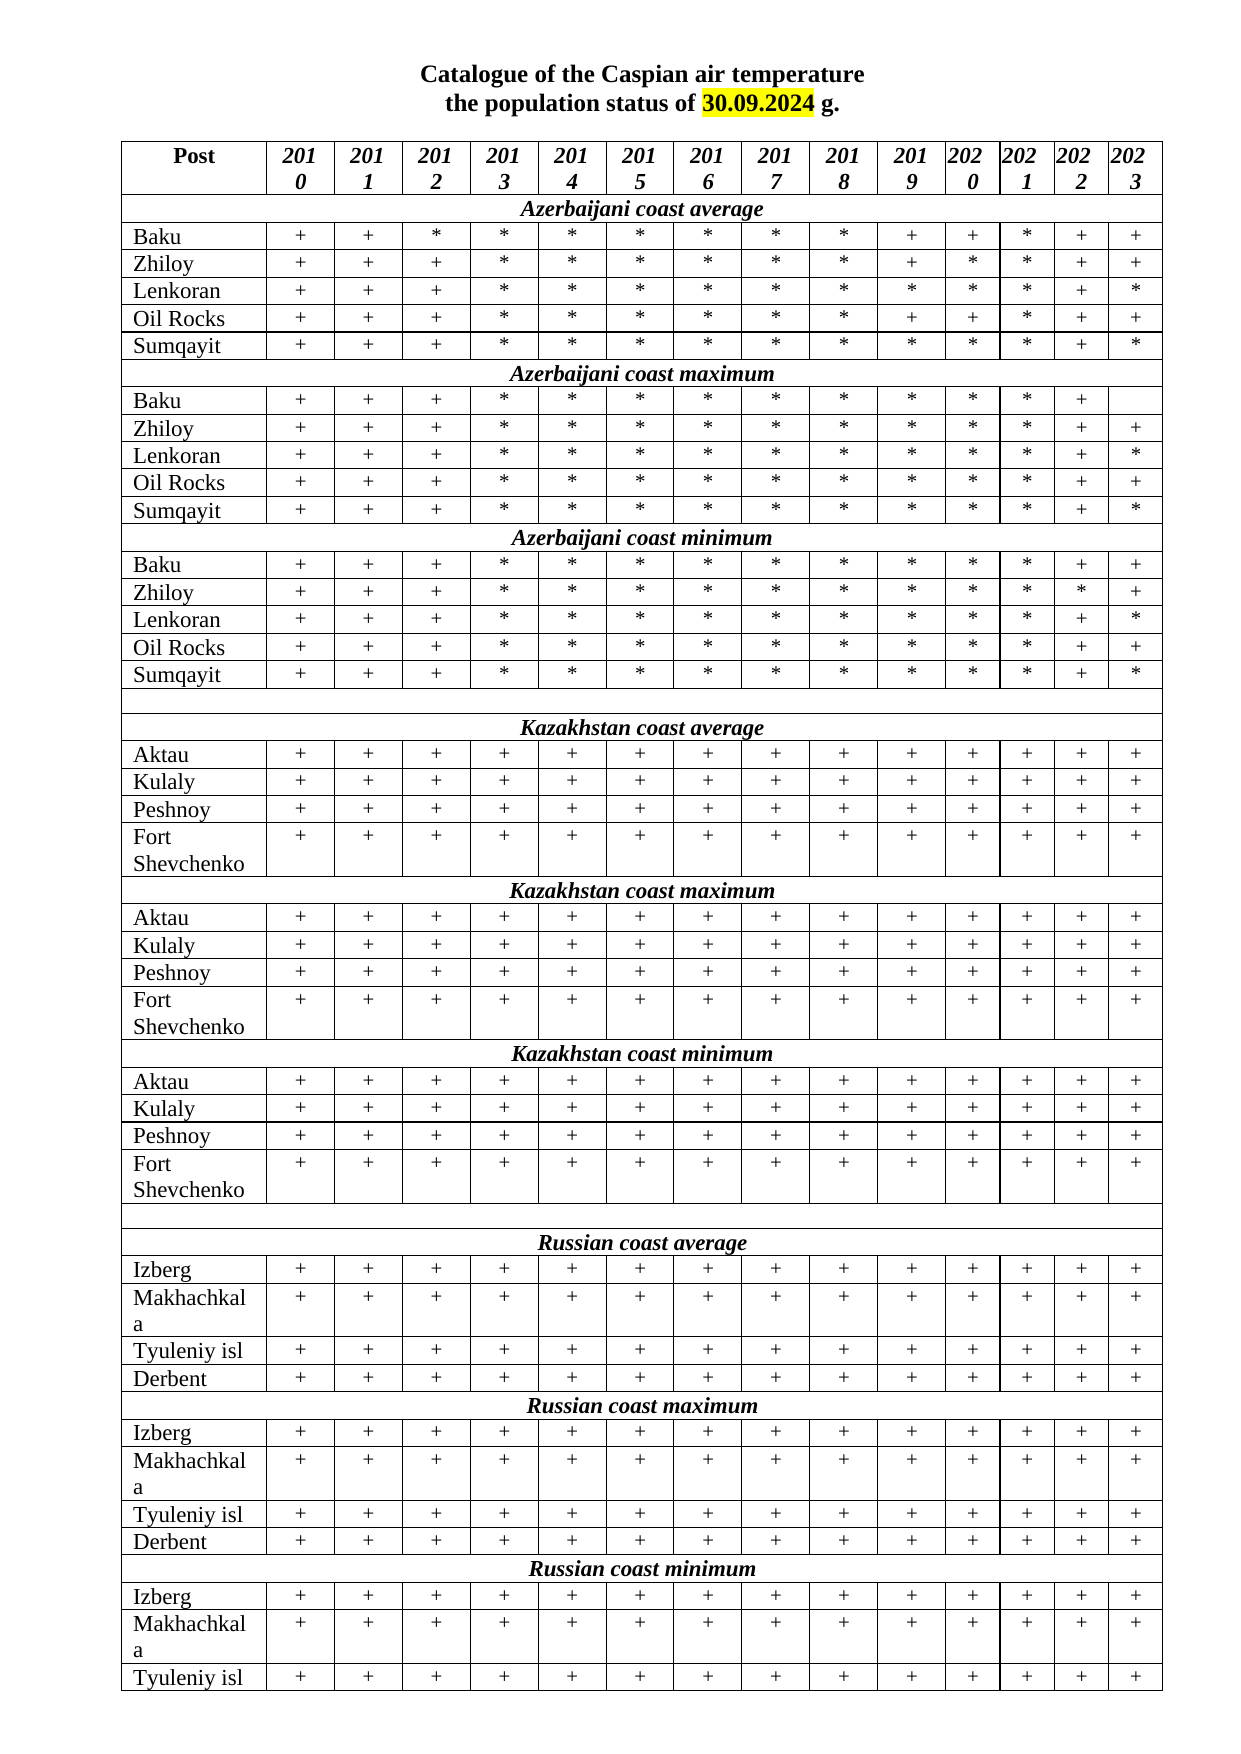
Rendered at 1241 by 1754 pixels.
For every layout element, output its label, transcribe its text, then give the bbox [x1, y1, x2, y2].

table_cell + [1001, 1447, 1054, 1499]
table_cell * [1109, 333, 1162, 359]
table_cell + [1109, 469, 1162, 496]
table_cell + [878, 1123, 945, 1149]
table_cell Sumqayit [122, 661, 266, 687]
table_cell + [1001, 1123, 1054, 1149]
table_cell Fort Shevchenko [122, 987, 266, 1039]
table_cell * [471, 469, 538, 496]
table_cell * [1109, 497, 1162, 523]
table_cell + [878, 1284, 945, 1336]
table_cell + [335, 1150, 402, 1203]
table_cell Kazakhstan coast maximum [122, 877, 1162, 903]
table_cell + [267, 1610, 334, 1663]
table_cell + [1109, 959, 1162, 986]
table_cell + [403, 769, 470, 795]
table_cell Russian coast average [122, 1229, 1162, 1255]
table_cell + [335, 223, 402, 249]
table_cell + [403, 1583, 470, 1609]
table_cell + [471, 1337, 538, 1364]
table_cell Kulaly [122, 932, 266, 958]
table_cell + [1055, 223, 1108, 249]
table_cell * [742, 305, 809, 331]
table_cell + [1055, 250, 1108, 277]
table_cell * [810, 552, 877, 578]
table_cell + [674, 1284, 741, 1336]
table_cell * [539, 661, 606, 687]
table_cell + [403, 1664, 470, 1690]
table_cell + [810, 1095, 877, 1121]
table_cell + [878, 1365, 945, 1391]
table_cell + [1055, 1501, 1108, 1527]
table_cell * [878, 606, 945, 633]
table_cell + [539, 1068, 606, 1094]
table_cell + [1109, 823, 1162, 876]
table_cell + [1001, 1284, 1054, 1336]
table_cell + [335, 1501, 402, 1527]
table_cell + [403, 333, 470, 359]
table_cell + [539, 769, 606, 795]
table_cell + [267, 278, 334, 304]
table_cell * [878, 579, 945, 605]
table_cell * [742, 442, 809, 468]
table_cell + [878, 1664, 945, 1690]
table_cell + [878, 1528, 945, 1554]
table_cell + [1109, 552, 1162, 578]
table_cell * [471, 387, 538, 413]
table_cell * [810, 634, 877, 660]
table_cell + [1109, 223, 1162, 249]
table_header 2021 [1001, 142, 1054, 194]
table_cell * [607, 415, 673, 441]
table_cell + [1001, 1528, 1054, 1554]
table_cell * [1109, 278, 1162, 304]
table_cell + [946, 796, 999, 822]
table_cell + [1109, 579, 1162, 605]
table_cell + [810, 904, 877, 931]
table_header 2012 [403, 142, 470, 194]
table_cell * [742, 497, 809, 523]
table_cell + [1055, 387, 1108, 413]
table_cell + [267, 823, 334, 876]
table_cell * [1001, 250, 1054, 277]
table_cell + [1055, 823, 1108, 876]
table_cell + [267, 1447, 334, 1499]
table_cell + [607, 1068, 673, 1094]
table_cell + [471, 932, 538, 958]
table_cell * [471, 661, 538, 687]
table_cell Aktau [122, 741, 266, 767]
table_cell + [471, 959, 538, 986]
table_cell + [267, 606, 334, 633]
table_cell + [946, 1095, 999, 1121]
table_cell * [471, 442, 538, 468]
table_cell + [1055, 1123, 1108, 1149]
table_cell + [946, 305, 999, 331]
table_cell + [1109, 1501, 1162, 1527]
table_cell + [810, 796, 877, 822]
table_cell + [335, 1095, 402, 1121]
table_cell + [539, 1095, 606, 1121]
table_cell * [539, 579, 606, 605]
table_cell * [607, 606, 673, 633]
table_cell Makhachkala [122, 1447, 266, 1499]
table_cell + [267, 741, 334, 767]
table_cell Peshnoy [122, 796, 266, 822]
table_cell Lenkoran [122, 442, 266, 468]
table_cell + [1055, 1447, 1108, 1499]
table_cell + [1109, 1447, 1162, 1499]
table_cell + [810, 1365, 877, 1391]
table_cell + [742, 1123, 809, 1149]
table_cell + [878, 796, 945, 822]
table_cell Lenkoran [122, 606, 266, 633]
table_cell + [1055, 769, 1108, 795]
table_cell + [742, 796, 809, 822]
table_cell * [810, 250, 877, 277]
table_cell + [539, 1610, 606, 1663]
table_header 2013 [471, 142, 538, 194]
table_cell + [674, 1095, 741, 1121]
table_cell + [878, 741, 945, 767]
table_cell + [878, 1150, 945, 1203]
table_cell + [674, 1583, 741, 1609]
table_cell + [335, 634, 402, 660]
table_cell + [335, 1256, 402, 1282]
table_cell + [742, 1365, 809, 1391]
table_cell * [1001, 333, 1054, 359]
table_cell + [878, 1420, 945, 1446]
table_cell + [335, 1123, 402, 1149]
table_cell + [674, 1150, 741, 1203]
table_cell + [335, 904, 402, 931]
table_cell + [607, 1501, 673, 1527]
table_cell + [1109, 250, 1162, 277]
table_cell + [539, 741, 606, 767]
table_cell * [742, 333, 809, 359]
table_cell * [946, 497, 999, 523]
table_cell + [1055, 1284, 1108, 1336]
table_cell + [267, 415, 334, 441]
table_cell * [674, 606, 741, 633]
table_cell * [946, 634, 999, 660]
table_cell + [471, 769, 538, 795]
table_cell * [1109, 442, 1162, 468]
table_cell + [1001, 769, 1054, 795]
table_cell + [1001, 932, 1054, 958]
table_cell + [403, 1528, 470, 1554]
table_cell Oil Rocks [122, 469, 266, 496]
table_cell + [742, 1284, 809, 1336]
table_cell + [267, 932, 334, 958]
table_cell + [742, 823, 809, 876]
table_cell + [946, 1664, 999, 1690]
table_cell + [878, 1583, 945, 1609]
table_cell + [1001, 959, 1054, 986]
table_cell * [1001, 415, 1054, 441]
table_cell * [674, 223, 741, 249]
table_cell * [539, 552, 606, 578]
table_cell + [674, 1365, 741, 1391]
table_cell * [742, 278, 809, 304]
table_cell + [471, 1501, 538, 1527]
table_cell + [946, 1447, 999, 1499]
table_cell + [674, 1610, 741, 1663]
table_cell * [674, 442, 741, 468]
table_cell + [1001, 1256, 1054, 1282]
table_cell Baku [122, 552, 266, 578]
text the population status of 30.09.2024 g. [814, 88, 1152, 117]
table_cell + [674, 1123, 741, 1149]
table_cell Izberg [122, 1583, 266, 1609]
table_cell + [878, 1501, 945, 1527]
table_cell Russian coast maximum [122, 1392, 1162, 1418]
table_cell [1109, 387, 1162, 413]
table_cell + [539, 1365, 606, 1391]
table_cell + [539, 1256, 606, 1282]
table_cell Makhachkala [122, 1284, 266, 1336]
table_cell + [403, 387, 470, 413]
table_cell + [1055, 959, 1108, 986]
table_cell + [946, 959, 999, 986]
table_cell + [607, 1337, 673, 1364]
table_cell + [674, 959, 741, 986]
table_cell + [946, 904, 999, 931]
table_cell * [539, 415, 606, 441]
table_cell + [878, 250, 945, 277]
table_cell + [742, 1583, 809, 1609]
table_cell * [946, 442, 999, 468]
table_cell + [403, 278, 470, 304]
table_cell + [810, 959, 877, 986]
table_cell + [267, 1150, 334, 1203]
table_cell + [810, 1501, 877, 1527]
table_cell + [1109, 904, 1162, 931]
table_cell * [674, 661, 741, 687]
table_cell + [539, 1284, 606, 1336]
table_cell + [267, 1365, 334, 1391]
table_cell + [403, 1447, 470, 1499]
table_cell * [946, 250, 999, 277]
table_cell * [539, 606, 606, 633]
table_cell + [742, 987, 809, 1039]
table_cell + [878, 223, 945, 249]
table_cell + [1109, 932, 1162, 958]
table_cell + [607, 741, 673, 767]
table_cell * [471, 552, 538, 578]
table_cell * [674, 579, 741, 605]
table_cell + [403, 796, 470, 822]
table_cell * [539, 497, 606, 523]
table_cell + [539, 904, 606, 931]
table_cell + [1055, 661, 1108, 687]
table_cell Tyuleniy isl [122, 1501, 266, 1527]
table_cell + [335, 1068, 402, 1094]
table_cell + [1055, 552, 1108, 578]
table_cell + [1055, 469, 1108, 496]
table_cell Kazakhstan coast average [122, 714, 1162, 740]
table_cell + [1109, 1337, 1162, 1364]
table_cell + [335, 823, 402, 876]
table_cell [122, 689, 1162, 713]
table_cell + [946, 1610, 999, 1663]
table_cell + [471, 741, 538, 767]
table_cell + [267, 1420, 334, 1446]
table_header 2018 [810, 142, 877, 194]
table_header 2020 [946, 142, 999, 194]
table_cell + [674, 1528, 741, 1554]
table_cell + [267, 987, 334, 1039]
table_cell * [539, 305, 606, 331]
table_cell Derbent [122, 1528, 266, 1554]
table_cell * [742, 552, 809, 578]
table_cell * [674, 333, 741, 359]
table_cell + [878, 1068, 945, 1094]
table_cell + [946, 741, 999, 767]
table_cell + [403, 1365, 470, 1391]
table_cell + [810, 1284, 877, 1336]
table_cell + [607, 932, 673, 958]
table_cell + [335, 278, 402, 304]
table_cell + [1001, 741, 1054, 767]
table_cell Azerbaijani coast average [122, 195, 1162, 222]
table_cell + [267, 661, 334, 687]
table_cell + [335, 305, 402, 331]
table_cell * [471, 415, 538, 441]
table_cell + [471, 1447, 538, 1499]
table_cell + [335, 469, 402, 496]
table_cell + [335, 661, 402, 687]
table_cell * [946, 661, 999, 687]
table_cell + [335, 987, 402, 1039]
table_header 2022 [1055, 142, 1108, 194]
table_cell + [946, 987, 999, 1039]
table_cell * [810, 333, 877, 359]
table_cell + [267, 1501, 334, 1527]
table_cell * [1001, 387, 1054, 413]
table_cell + [471, 987, 538, 1039]
table_cell + [674, 987, 741, 1039]
table_cell * [810, 469, 877, 496]
table_cell * [1001, 278, 1054, 304]
table_cell + [1055, 932, 1108, 958]
table_cell + [403, 1501, 470, 1527]
table_cell * [742, 606, 809, 633]
table_cell + [471, 1583, 538, 1609]
table_header 2017 [742, 142, 809, 194]
table_cell + [267, 579, 334, 605]
table_cell + [403, 250, 470, 277]
table_cell + [539, 1420, 606, 1446]
table_cell + [878, 1095, 945, 1121]
table_cell + [267, 333, 334, 359]
table_cell * [810, 415, 877, 441]
table_cell + [607, 1447, 673, 1499]
table_cell + [539, 1150, 606, 1203]
table_cell + [810, 823, 877, 876]
table_cell + [1109, 1068, 1162, 1094]
table_cell + [471, 1610, 538, 1663]
table_cell + [335, 1664, 402, 1690]
table_cell + [1055, 1583, 1108, 1609]
table_cell Russian coast minimum [122, 1555, 1162, 1582]
table_cell * [946, 333, 999, 359]
table_cell * [607, 552, 673, 578]
table_cell * [607, 333, 673, 359]
table_cell + [607, 1123, 673, 1149]
table_cell Derbent [122, 1365, 266, 1391]
table_cell * [607, 579, 673, 605]
table_cell Azerbaijani coast maximum [122, 360, 1162, 386]
table_cell + [539, 1501, 606, 1527]
table_cell + [471, 1256, 538, 1282]
table_cell + [1055, 904, 1108, 931]
table_cell + [946, 1256, 999, 1282]
table_cell + [1055, 1420, 1108, 1446]
table_cell + [1055, 1664, 1108, 1690]
table_cell Peshnoy [122, 1123, 266, 1149]
table_cell + [267, 305, 334, 331]
table_cell + [810, 1583, 877, 1609]
table_cell * [878, 278, 945, 304]
table_cell + [674, 1256, 741, 1282]
table_cell + [946, 1583, 999, 1609]
table_cell + [1109, 1583, 1162, 1609]
table_cell Aktau [122, 904, 266, 931]
table_cell + [335, 415, 402, 441]
table_cell + [878, 987, 945, 1039]
table_cell Azerbaijani coast minimum [122, 524, 1162, 551]
table_cell * [810, 278, 877, 304]
table_cell + [878, 769, 945, 795]
table_cell * [1001, 469, 1054, 496]
table_cell + [607, 1365, 673, 1391]
table_cell + [607, 823, 673, 876]
table_cell + [810, 1610, 877, 1663]
table_cell + [810, 1447, 877, 1499]
table_cell + [403, 987, 470, 1039]
table_cell + [403, 634, 470, 660]
table_cell * [742, 634, 809, 660]
table_cell + [810, 769, 877, 795]
table_cell Tyuleniy isl [122, 1664, 266, 1690]
table_cell + [335, 1420, 402, 1446]
table_cell + [742, 1528, 809, 1554]
table_cell * [471, 634, 538, 660]
table_cell * [742, 223, 809, 249]
table_cell + [742, 1420, 809, 1446]
table_cell + [674, 796, 741, 822]
table_cell + [1001, 823, 1054, 876]
table_cell + [878, 959, 945, 986]
table_cell + [267, 634, 334, 660]
table_cell + [335, 442, 402, 468]
table_cell + [1109, 1123, 1162, 1149]
table_cell * [674, 278, 741, 304]
table_cell * [742, 469, 809, 496]
table_cell * [539, 634, 606, 660]
table_cell + [267, 497, 334, 523]
table_cell * [471, 579, 538, 605]
table_cell + [810, 1256, 877, 1282]
table_cell + [946, 1068, 999, 1094]
table_cell + [1001, 796, 1054, 822]
table_cell + [267, 1664, 334, 1690]
table_cell * [471, 223, 538, 249]
table_cell + [335, 387, 402, 413]
table_cell * [674, 415, 741, 441]
table_cell + [1055, 1150, 1108, 1203]
table_cell * [742, 415, 809, 441]
table_cell * [539, 250, 606, 277]
table_cell + [539, 1337, 606, 1364]
table_cell Kulaly [122, 1095, 266, 1121]
table_cell + [946, 1528, 999, 1554]
table_cell + [1109, 1150, 1162, 1203]
table_cell + [674, 1420, 741, 1446]
table_cell * [674, 469, 741, 496]
table_cell + [403, 415, 470, 441]
table_cell + [1109, 796, 1162, 822]
table_cell + [1109, 1420, 1162, 1446]
table_cell * [878, 661, 945, 687]
table_cell + [335, 250, 402, 277]
table_cell + [267, 250, 334, 277]
table_header 2016 [674, 142, 741, 194]
table_cell * [810, 387, 877, 413]
table_cell + [1109, 1365, 1162, 1391]
table_cell + [471, 1150, 538, 1203]
table_cell + [1001, 1583, 1054, 1609]
table_cell + [674, 1664, 741, 1690]
table_cell + [1001, 1337, 1054, 1364]
table_cell + [267, 1095, 334, 1121]
table_cell + [607, 1664, 673, 1690]
table_cell + [267, 223, 334, 249]
table_cell + [1001, 1068, 1054, 1094]
table_cell * [674, 634, 741, 660]
table_cell * [539, 469, 606, 496]
table_cell + [1055, 741, 1108, 767]
table_cell * [674, 497, 741, 523]
table_cell + [1109, 1095, 1162, 1121]
table_cell + [946, 1123, 999, 1149]
table_cell + [1055, 796, 1108, 822]
table_cell * [607, 278, 673, 304]
table_cell + [946, 223, 999, 249]
table_cell + [335, 1447, 402, 1499]
table_cell * [1001, 442, 1054, 468]
table_cell + [403, 823, 470, 876]
table_cell * [878, 442, 945, 468]
table_cell * [607, 387, 673, 413]
table_cell + [403, 442, 470, 468]
table_cell + [674, 1501, 741, 1527]
text Catalogue of the Caspian air temperature [133, 59, 1152, 88]
table_cell + [607, 904, 673, 931]
table_cell + [539, 1664, 606, 1690]
table_cell + [742, 1501, 809, 1527]
table_cell + [267, 1256, 334, 1282]
table_cell + [267, 1337, 334, 1364]
table_cell + [607, 1150, 673, 1203]
table_cell + [742, 769, 809, 795]
table_cell + [1001, 1420, 1054, 1446]
table_cell + [607, 987, 673, 1039]
table_cell * [674, 305, 741, 331]
table_cell + [607, 1610, 673, 1663]
table_cell + [742, 1610, 809, 1663]
table_cell + [810, 1150, 877, 1203]
table_cell + [946, 1501, 999, 1527]
table_cell + [607, 1583, 673, 1609]
table_cell * [1001, 606, 1054, 633]
table_cell + [1055, 634, 1108, 660]
table_cell + [1055, 1256, 1108, 1282]
table_cell + [1001, 1365, 1054, 1391]
table_cell + [267, 469, 334, 496]
table_cell + [1001, 1150, 1054, 1203]
table_cell + [267, 552, 334, 578]
table_cell + [471, 1420, 538, 1446]
table_cell * [946, 552, 999, 578]
table_cell + [539, 796, 606, 822]
table_cell + [946, 1284, 999, 1336]
table_cell + [1109, 305, 1162, 331]
table_cell + [946, 932, 999, 958]
table_cell + [878, 305, 945, 331]
table_cell + [403, 1420, 470, 1446]
table_cell Izberg [122, 1420, 266, 1446]
table_cell + [267, 1284, 334, 1336]
table_cell * [674, 387, 741, 413]
table_cell * [810, 579, 877, 605]
table_cell + [335, 1365, 402, 1391]
table_cell + [539, 1123, 606, 1149]
table_cell + [403, 1095, 470, 1121]
table_cell + [403, 1068, 470, 1094]
table_cell * [878, 415, 945, 441]
table_cell * [1001, 634, 1054, 660]
table_cell * [674, 552, 741, 578]
table_cell + [1001, 904, 1054, 931]
table_cell Lenkoran [122, 278, 266, 304]
table_cell * [1001, 552, 1054, 578]
table_cell * [471, 497, 538, 523]
table_cell * [607, 469, 673, 496]
table_cell + [1109, 987, 1162, 1039]
table_cell + [335, 1337, 402, 1364]
table_cell Oil Rocks [122, 305, 266, 331]
table_cell * [1001, 579, 1054, 605]
table_cell + [1055, 1337, 1108, 1364]
table_cell + [878, 1610, 945, 1663]
table_cell + [1109, 1664, 1162, 1690]
table_cell + [267, 387, 334, 413]
table_cell * [946, 387, 999, 413]
table_cell + [946, 1337, 999, 1364]
table_cell * [742, 661, 809, 687]
table_cell + [878, 1337, 945, 1364]
table_cell + [946, 769, 999, 795]
table_header 2015 [607, 142, 673, 194]
table_cell + [471, 1365, 538, 1391]
table_cell + [471, 1095, 538, 1121]
table_cell + [742, 1256, 809, 1282]
table_cell * [878, 552, 945, 578]
table_cell * [539, 442, 606, 468]
table_cell + [674, 1447, 741, 1499]
table_cell + [1109, 1528, 1162, 1554]
table_cell * [607, 661, 673, 687]
table_cell + [607, 959, 673, 986]
table_cell + [471, 796, 538, 822]
table_cell + [1109, 1284, 1162, 1336]
table_cell * [471, 250, 538, 277]
table_cell + [471, 1528, 538, 1554]
table_header 2014 [539, 142, 606, 194]
table_cell + [267, 769, 334, 795]
table_cell * [946, 415, 999, 441]
table_cell + [335, 1610, 402, 1663]
table_cell + [1001, 1501, 1054, 1527]
table_cell * [607, 634, 673, 660]
table_cell * [742, 579, 809, 605]
table_cell * [1001, 661, 1054, 687]
table_cell * [946, 579, 999, 605]
table_cell + [1055, 415, 1108, 441]
table_cell + [810, 932, 877, 958]
table_cell + [539, 987, 606, 1039]
table_cell * [471, 305, 538, 331]
table_cell * [810, 442, 877, 468]
table_cell * [1109, 661, 1162, 687]
table_cell * [539, 333, 606, 359]
table_cell + [471, 904, 538, 931]
table_cell + [539, 959, 606, 986]
table_cell + [403, 959, 470, 986]
table_cell + [810, 1068, 877, 1094]
table_cell * [539, 278, 606, 304]
table_cell + [742, 932, 809, 958]
table_cell * [878, 387, 945, 413]
table_cell * [810, 305, 877, 331]
table_cell + [267, 1583, 334, 1609]
table_cell * [742, 387, 809, 413]
table_cell + [607, 1095, 673, 1121]
table_cell + [403, 606, 470, 633]
table_cell + [742, 1150, 809, 1203]
table_cell * [810, 606, 877, 633]
table_cell + [1055, 442, 1108, 468]
table_cell + [267, 904, 334, 931]
table_cell + [607, 796, 673, 822]
table_cell + [742, 1095, 809, 1121]
table_cell + [1055, 333, 1108, 359]
table_cell + [1055, 278, 1108, 304]
table_cell + [1001, 1095, 1054, 1121]
table_cell + [335, 579, 402, 605]
table_cell + [1055, 1610, 1108, 1663]
table_cell * [471, 278, 538, 304]
table_cell + [539, 1583, 606, 1609]
table_cell + [1109, 1256, 1162, 1282]
table_cell + [674, 932, 741, 958]
table_cell Zhiloy [122, 415, 266, 441]
table_cell + [1001, 987, 1054, 1039]
table_cell * [810, 661, 877, 687]
table_cell + [742, 904, 809, 931]
table_cell + [674, 823, 741, 876]
table_cell + [1001, 1664, 1054, 1690]
table_cell + [1109, 415, 1162, 441]
table_cell + [674, 904, 741, 931]
table_cell * [607, 442, 673, 468]
table_cell + [267, 1068, 334, 1094]
table_cell + [267, 1528, 334, 1554]
table_cell * [607, 497, 673, 523]
table_cell * [403, 223, 470, 249]
table_cell + [810, 1528, 877, 1554]
table_header 2011 [335, 142, 402, 194]
table_cell + [335, 796, 402, 822]
table_cell + [267, 796, 334, 822]
table_cell + [1055, 1095, 1108, 1121]
table_cell Kulaly [122, 769, 266, 795]
table_cell + [946, 1365, 999, 1391]
table_cell + [335, 741, 402, 767]
table_cell Kazakhstan coast minimum [122, 1040, 1162, 1067]
table_cell + [335, 1528, 402, 1554]
table_cell + [471, 1123, 538, 1149]
table_cell + [403, 579, 470, 605]
table_cell + [403, 661, 470, 687]
table_cell + [742, 1068, 809, 1094]
table_cell * [742, 250, 809, 277]
table_cell + [267, 442, 334, 468]
table_cell * [471, 333, 538, 359]
table_cell + [810, 1337, 877, 1364]
table_header 2019 [878, 142, 945, 194]
table_cell + [810, 1420, 877, 1446]
table_cell + [471, 1284, 538, 1336]
table_cell + [607, 1284, 673, 1336]
table_cell + [335, 497, 402, 523]
table_cell + [1109, 741, 1162, 767]
table_cell * [539, 223, 606, 249]
table_header 2010 [267, 142, 334, 194]
table_cell + [878, 932, 945, 958]
table_cell + [1109, 634, 1162, 660]
table_cell Zhiloy [122, 250, 266, 277]
table_cell + [1055, 606, 1108, 633]
table_cell Baku [122, 223, 266, 249]
table_cell + [403, 497, 470, 523]
table_cell + [810, 987, 877, 1039]
table_cell + [674, 1068, 741, 1094]
table_cell * [607, 250, 673, 277]
table_cell Baku [122, 387, 266, 413]
table_cell * [878, 333, 945, 359]
table_cell + [403, 469, 470, 496]
table_cell * [946, 469, 999, 496]
table_cell * [1109, 606, 1162, 633]
table_cell + [335, 1583, 402, 1609]
table_cell + [1055, 305, 1108, 331]
table_cell Sumqayit [122, 497, 266, 523]
table_cell * [1001, 305, 1054, 331]
table_cell + [1055, 987, 1108, 1039]
table_cell + [335, 333, 402, 359]
table_cell + [946, 1420, 999, 1446]
table_cell + [403, 305, 470, 331]
table_header Post [122, 142, 266, 194]
table_cell + [267, 959, 334, 986]
text the population status of 30.09.2024 g. [133, 88, 702, 117]
table_cell * [810, 497, 877, 523]
table_cell * [607, 223, 673, 249]
table_cell + [878, 1447, 945, 1499]
table_cell Makhachkala [122, 1610, 266, 1663]
table_cell + [335, 959, 402, 986]
table_cell Izberg [122, 1256, 266, 1282]
table_cell + [742, 1664, 809, 1690]
table_cell * [878, 469, 945, 496]
table_cell + [539, 1528, 606, 1554]
table_cell + [742, 1447, 809, 1499]
table_cell * [946, 606, 999, 633]
table_cell * [674, 250, 741, 277]
table_cell + [1055, 1528, 1108, 1554]
table_cell + [1109, 769, 1162, 795]
table_cell + [335, 932, 402, 958]
table_cell + [403, 1256, 470, 1282]
table_cell + [403, 1123, 470, 1149]
table_cell + [810, 741, 877, 767]
table_cell + [335, 552, 402, 578]
table_cell + [539, 932, 606, 958]
table_cell + [674, 1337, 741, 1364]
table_cell + [403, 1610, 470, 1663]
table_cell + [539, 1447, 606, 1499]
table_cell + [539, 823, 606, 876]
table_cell + [403, 1337, 470, 1364]
table_cell + [742, 741, 809, 767]
table_cell * [1001, 223, 1054, 249]
table_cell Peshnoy [122, 959, 266, 986]
table_cell Fort Shevchenko [122, 823, 266, 876]
table_cell Oil Rocks [122, 634, 266, 660]
table_cell + [403, 932, 470, 958]
table_cell + [1055, 497, 1108, 523]
table_cell + [267, 1123, 334, 1149]
table_cell + [403, 552, 470, 578]
table_cell + [403, 904, 470, 931]
table_cell + [471, 1068, 538, 1094]
table_cell + [1055, 1068, 1108, 1094]
table_cell + [878, 904, 945, 931]
table_cell + [607, 1256, 673, 1282]
table_cell * [539, 387, 606, 413]
table_cell + [607, 769, 673, 795]
table_cell + [335, 606, 402, 633]
table_cell + [946, 823, 999, 876]
table_cell * [878, 634, 945, 660]
table_header 2023 [1109, 142, 1162, 194]
table_cell + [674, 741, 741, 767]
table_cell [122, 1204, 1162, 1228]
table_cell + [607, 1420, 673, 1446]
table_cell + [471, 823, 538, 876]
table_cell + [1055, 1365, 1108, 1391]
table_cell + [674, 769, 741, 795]
table_cell Aktau [122, 1068, 266, 1094]
table_cell * [607, 305, 673, 331]
table_cell + [607, 1528, 673, 1554]
table_cell * [471, 606, 538, 633]
table_cell * [810, 223, 877, 249]
table_cell * [946, 278, 999, 304]
table_cell + [1001, 1610, 1054, 1663]
table_cell + [810, 1664, 877, 1690]
table_cell + [742, 959, 809, 986]
table_cell Zhiloy [122, 579, 266, 605]
table_cell + [1109, 1610, 1162, 1663]
table_cell + [403, 1284, 470, 1336]
table_cell + [335, 1284, 402, 1336]
table_cell + [335, 769, 402, 795]
table_cell + [742, 1337, 809, 1364]
table_cell * [1001, 497, 1054, 523]
table_cell * [878, 497, 945, 523]
table_cell * [1055, 579, 1108, 605]
table_cell Sumqayit [122, 333, 266, 359]
table_cell + [471, 1664, 538, 1690]
table_cell + [946, 1150, 999, 1203]
table_cell + [403, 1150, 470, 1203]
table_cell + [878, 1256, 945, 1282]
table_cell + [878, 823, 945, 876]
table_cell + [810, 1123, 877, 1149]
table_cell Fort Shevchenko [122, 1150, 266, 1203]
table_cell Tyuleniy isl [122, 1337, 266, 1364]
table_cell + [403, 741, 470, 767]
